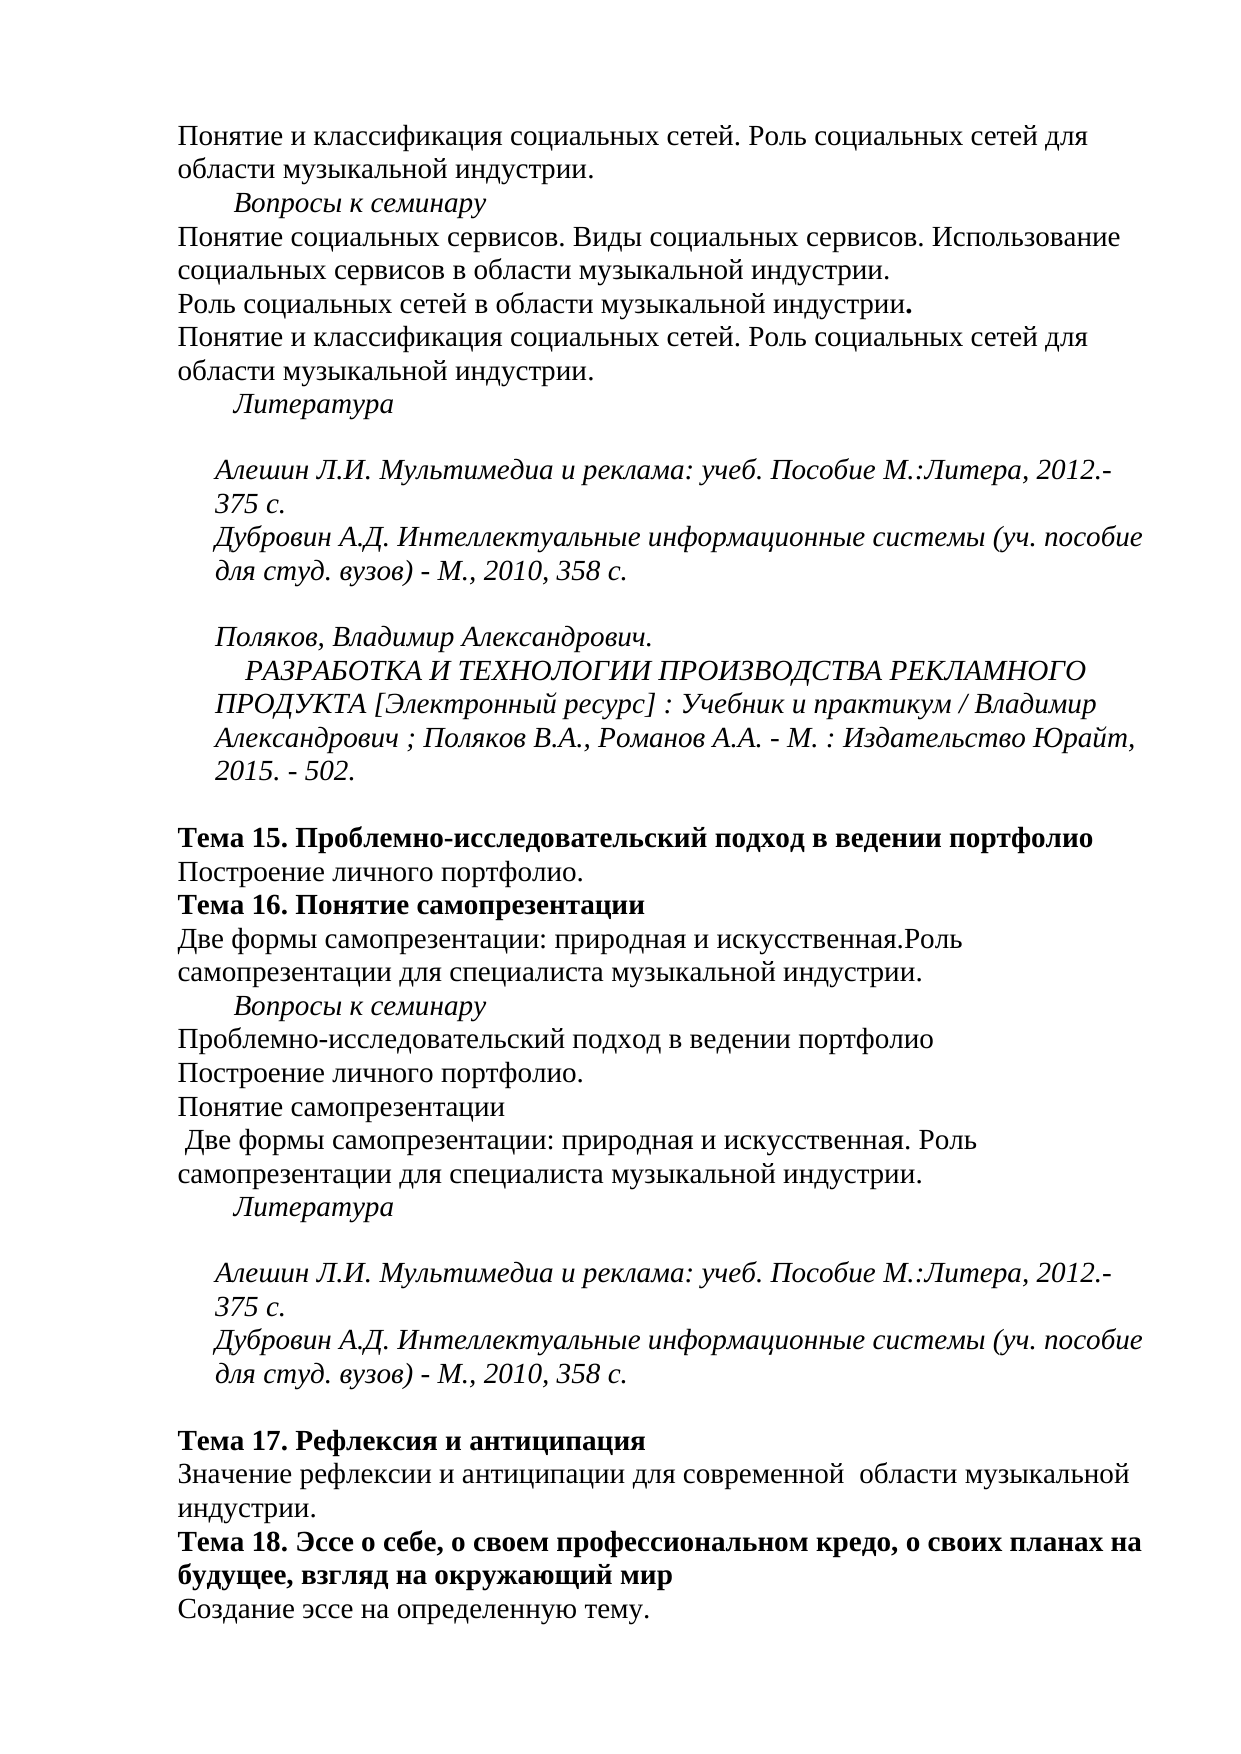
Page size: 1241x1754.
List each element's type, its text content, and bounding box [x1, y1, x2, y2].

text Поляков, Владимир Александрович. РАЗРАБОТКА И ТЕХНОЛОГИИ ПРОИЗВОДСТВА РЕКЛАМНОГО ПРОДУКТА [Электронный ресурс] : Учебник и практикум / Владимир Александрович ; Поляков В.А., Романов А.А. - М. : Издательство Юрайт, 2015. - 502. [215, 619, 1152, 787]
text Роль социальных сетей в области музыкальной индустрии. [177, 286, 1152, 319]
text Литература [177, 386, 1152, 420]
text Тема 18. Эссе о себе, о своем профессиональном кредо, о своих планах на будущее, взгляд на окружающий мир [177, 1524, 1152, 1591]
text Алешин Л.И. Мультимедиа и реклама: учеб. Пособие М.:Литера, 2012.- 375 с. [215, 452, 1152, 519]
text Создание эссе на определенную тему. [177, 1591, 1152, 1624]
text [177, 1457, 1152, 1524]
text Дубровин А.Д. Интеллектуальные информационные системы (уч. пособие для студ. вузов) - М., 2010, 358 с. [215, 1322, 1152, 1389]
text Проблемно-исследовательский подход в ведении портфолио [177, 1022, 1152, 1055]
text Тема 17. Рефлексия и антиципация [177, 1423, 1152, 1457]
text Тема 15. Проблемно-исследовательский подход в ведении портфолио [177, 820, 1152, 854]
text Построение личного портфолио. [177, 1055, 1152, 1089]
text Вопросы к семинару [177, 988, 1152, 1022]
text Вопросы к семинару [177, 185, 1152, 219]
text Тема 16. Понятие самопрезентации [177, 887, 1152, 921]
text Две формы самопрезентации: природная и искусственная.Роль самопрезентации для специалиста музыкальной индустрии. [177, 921, 1152, 988]
text Понятие и классификация социальных сетей. Роль социальных сетей для области музыкальной индустрии. [177, 319, 1152, 386]
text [177, 219, 1152, 286]
text Литература [177, 1189, 1152, 1223]
text Понятие самопрезентации [177, 1089, 1152, 1122]
text Алешин Л.И. Мультимедиа и реклама: учеб. Пособие М.:Литера, 2012.- 375 с. [215, 1255, 1152, 1322]
text Построение личного портфолио. [177, 854, 1152, 887]
text Дубровин А.Д. Интеллектуальные информационные системы (уч. пособие для студ. вузов) - М., 2010, 358 с. [215, 519, 1152, 587]
text Две формы самопрезентации: природная и искусственная. Роль самопрезентации для специалиста музыкальной индустрии. [177, 1122, 1152, 1189]
text Понятие и классификация социальных сетей. Роль социальных сетей для области музыкальной индустрии. [177, 118, 1152, 185]
